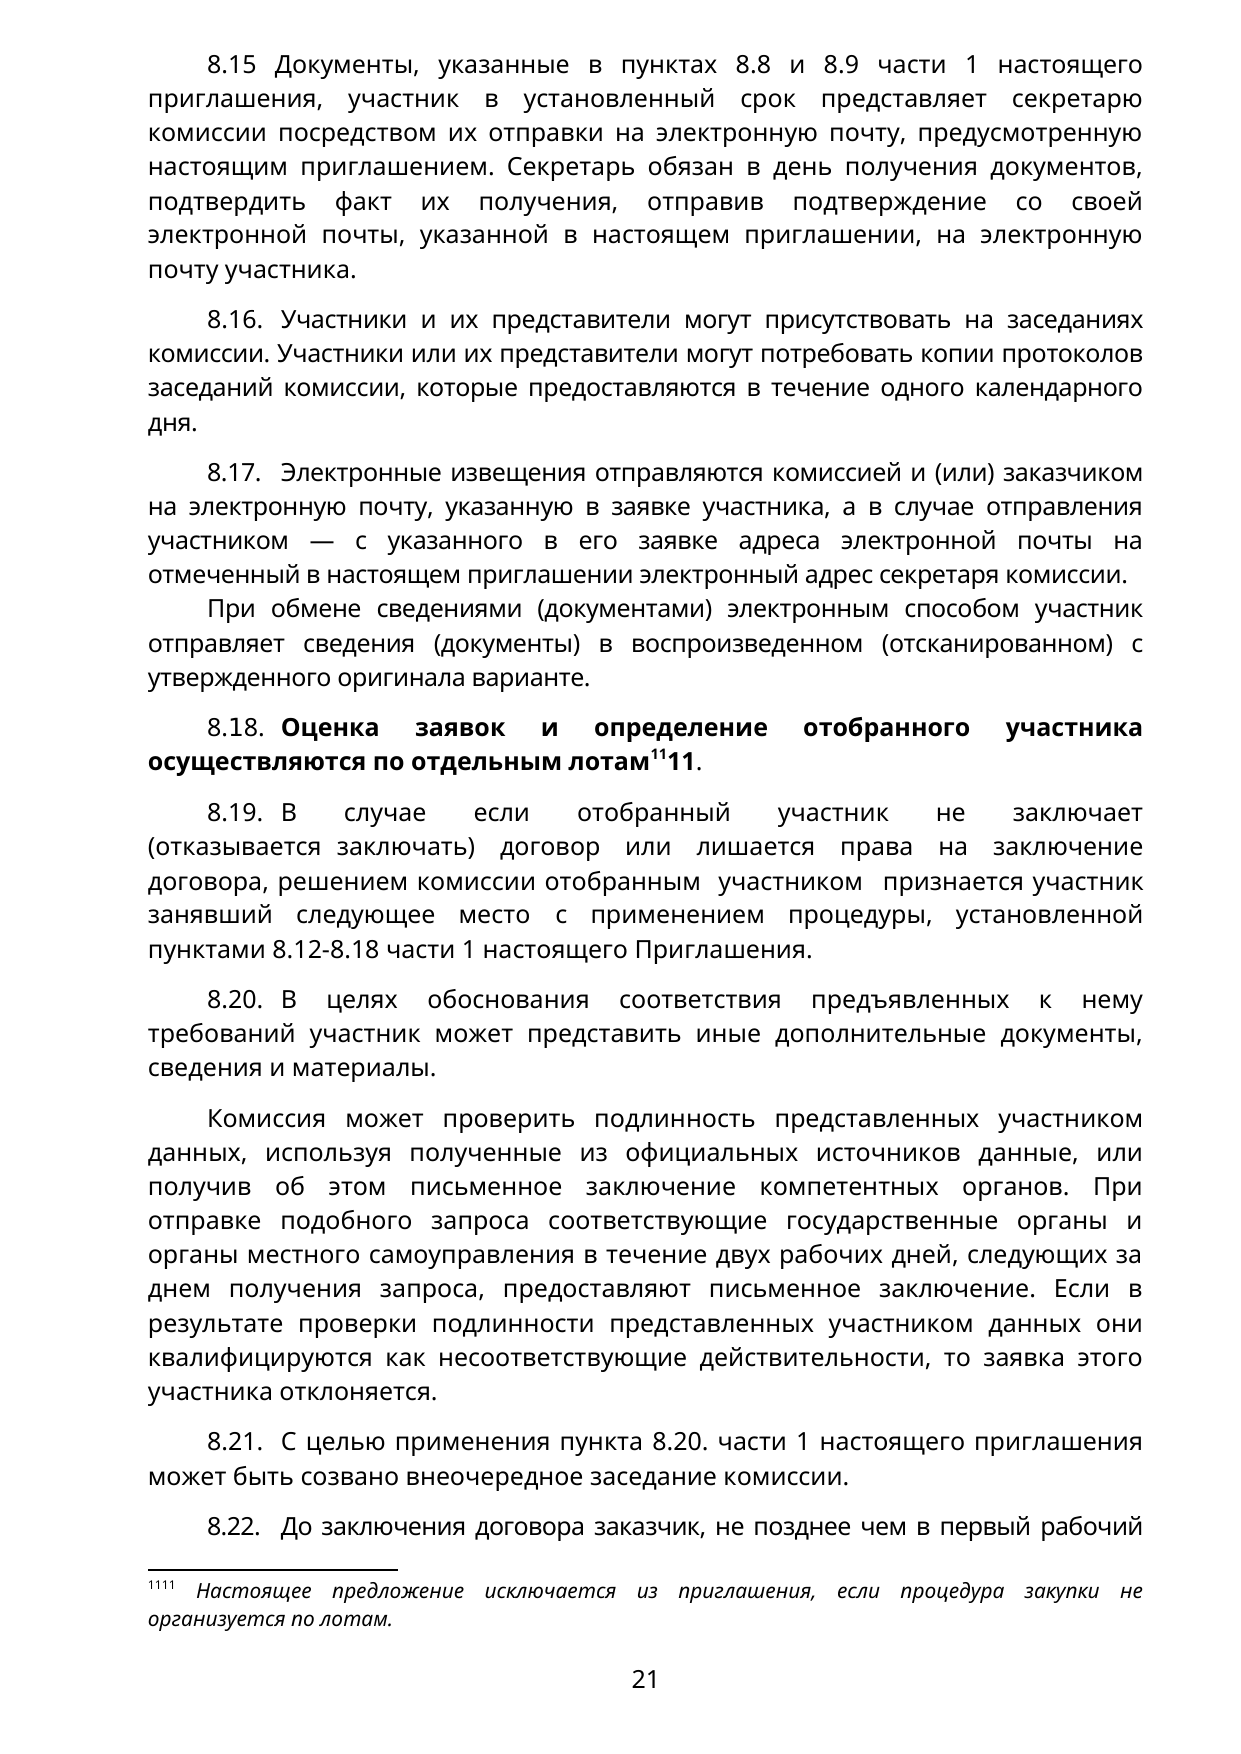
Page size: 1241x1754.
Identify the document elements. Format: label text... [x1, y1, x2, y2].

text При обмене сведениями (документами) электронным способом участник отправляет сведения (документы) в воспроизведенном (отсканированном) с утвержденного оригинала варианте. [148, 591, 1144, 693]
text 8.16. Участники и их представители могут присутствовать на заседаниях комиссии. Участники или их представители могут потребовать копии протоколов заседаний комиссии, которые предоставляются в течение одного календарного дня. [148, 302, 1144, 438]
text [148, 1509, 1144, 1543]
text Комиссия может проверить подлинность представленных участником данных, используя полученные из официальных источников данные, или получив об этом письменное заключение компетентных органов. При отправке подобного запроса соответствующие государственные органы и органы местного самоуправления в течение двух рабочих дней, следующих за днем получения запроса, предоставляют письменное заключение. Если в результате проверки подлинности представленных участником данных они квалифицируются как несоответствующие действительности, то заявка этого участника отклоняется. [148, 1101, 1144, 1407]
text 8.15 Документы, указанные в пунктах 8.8 и 8.9 части 1 настоящего приглашения, участник в установленный срок представляет секретарю комиссии посредством их отправки на электронную почту, предусмотренную настоящим приглашением. Секретарь обязан в день получения документов, подтвердить факт их получения, отправив подтверждение со своей электронной почты, указанной в настоящем приглашении, на электронную почту участника. [148, 47, 1144, 285]
text 8.19. В случае если отобранный участник не заключает (отказывается заключать) договор или лишается права на заключение договора, решением комиссии отобранным участником признается участник занявший следующее место с применением процедуры, установленной пунктами 8.12-8.18 части 1 настоящего Приглашения. [148, 795, 1144, 965]
text 8.21. С целью применения пункта 8.20. части 1 настоящего приглашения может быть созвано внеочередное заседание комиссии. [148, 1424, 1144, 1492]
text 8.20. В целях обоснования соответствия предъявленных к нему требований участник может представить иные дополнительные документы, сведения и материалы. [148, 982, 1144, 1084]
text 8.18. Оценка заявок и определение отобранного участника осуществляются по отдельным лотам11. [148, 710, 1144, 778]
text 8.17. Электронные извещения отправляются комиссией и (или) заказчиком на электронную почту, указанную в заявке участника, а в случае отправления участником — с указанного в его заявке адреса электронной почты на отмеченный в настоящем приглашении электронный адрес секретаря комиссии. [148, 455, 1144, 591]
